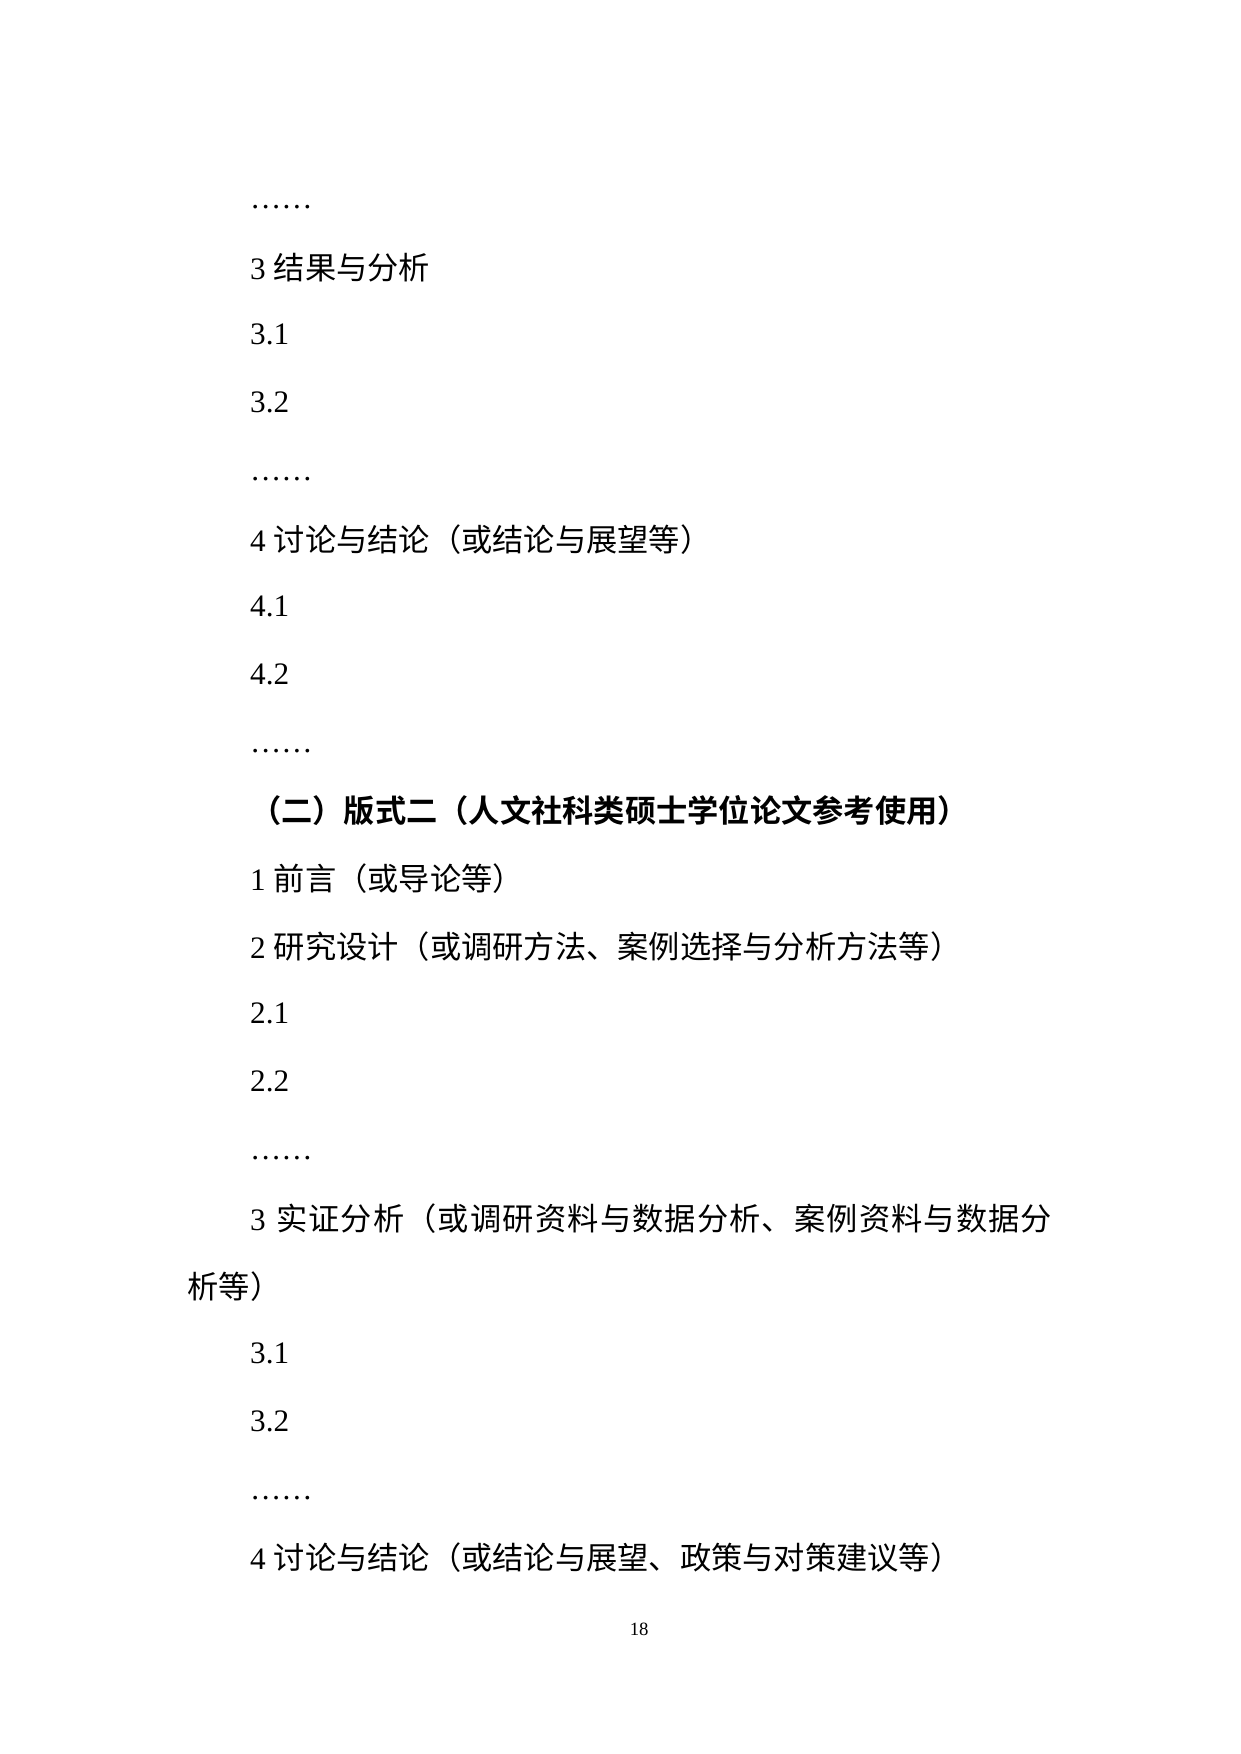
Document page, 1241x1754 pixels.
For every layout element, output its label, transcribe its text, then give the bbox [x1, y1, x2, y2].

text …… [187, 164, 1053, 232]
text 4 讨论与结论（或结论与展望、政策与对策建议等） [187, 1522, 1053, 1590]
text …… [187, 707, 1053, 775]
text …… [187, 436, 1053, 503]
text 4.1 [187, 571, 1053, 639]
text 1 前言（或导论等） [187, 843, 1053, 911]
text 3.2 [187, 1386, 1053, 1454]
text 4 讨论与结论（或结论与展望等） [187, 503, 1053, 571]
text 3.1 [187, 300, 1053, 368]
text 3 结果与分析 [187, 232, 1053, 300]
text 3.2 [187, 368, 1053, 436]
text 3 实证分析（或调研资料与数据分析、案例资料与数据分析等） [187, 1183, 1053, 1318]
text 4.2 [187, 639, 1053, 707]
text （二）版式二（人文社科类硕士学位论文参考使用） [187, 775, 1053, 843]
text …… [187, 1454, 1053, 1522]
text 2.2 [187, 1047, 1053, 1115]
text 2 研究设计（或调研方法、案例选择与分析方法等） [187, 911, 1053, 979]
text 3.1 [187, 1318, 1053, 1386]
text …… [187, 1115, 1053, 1183]
text 2.1 [187, 979, 1053, 1047]
